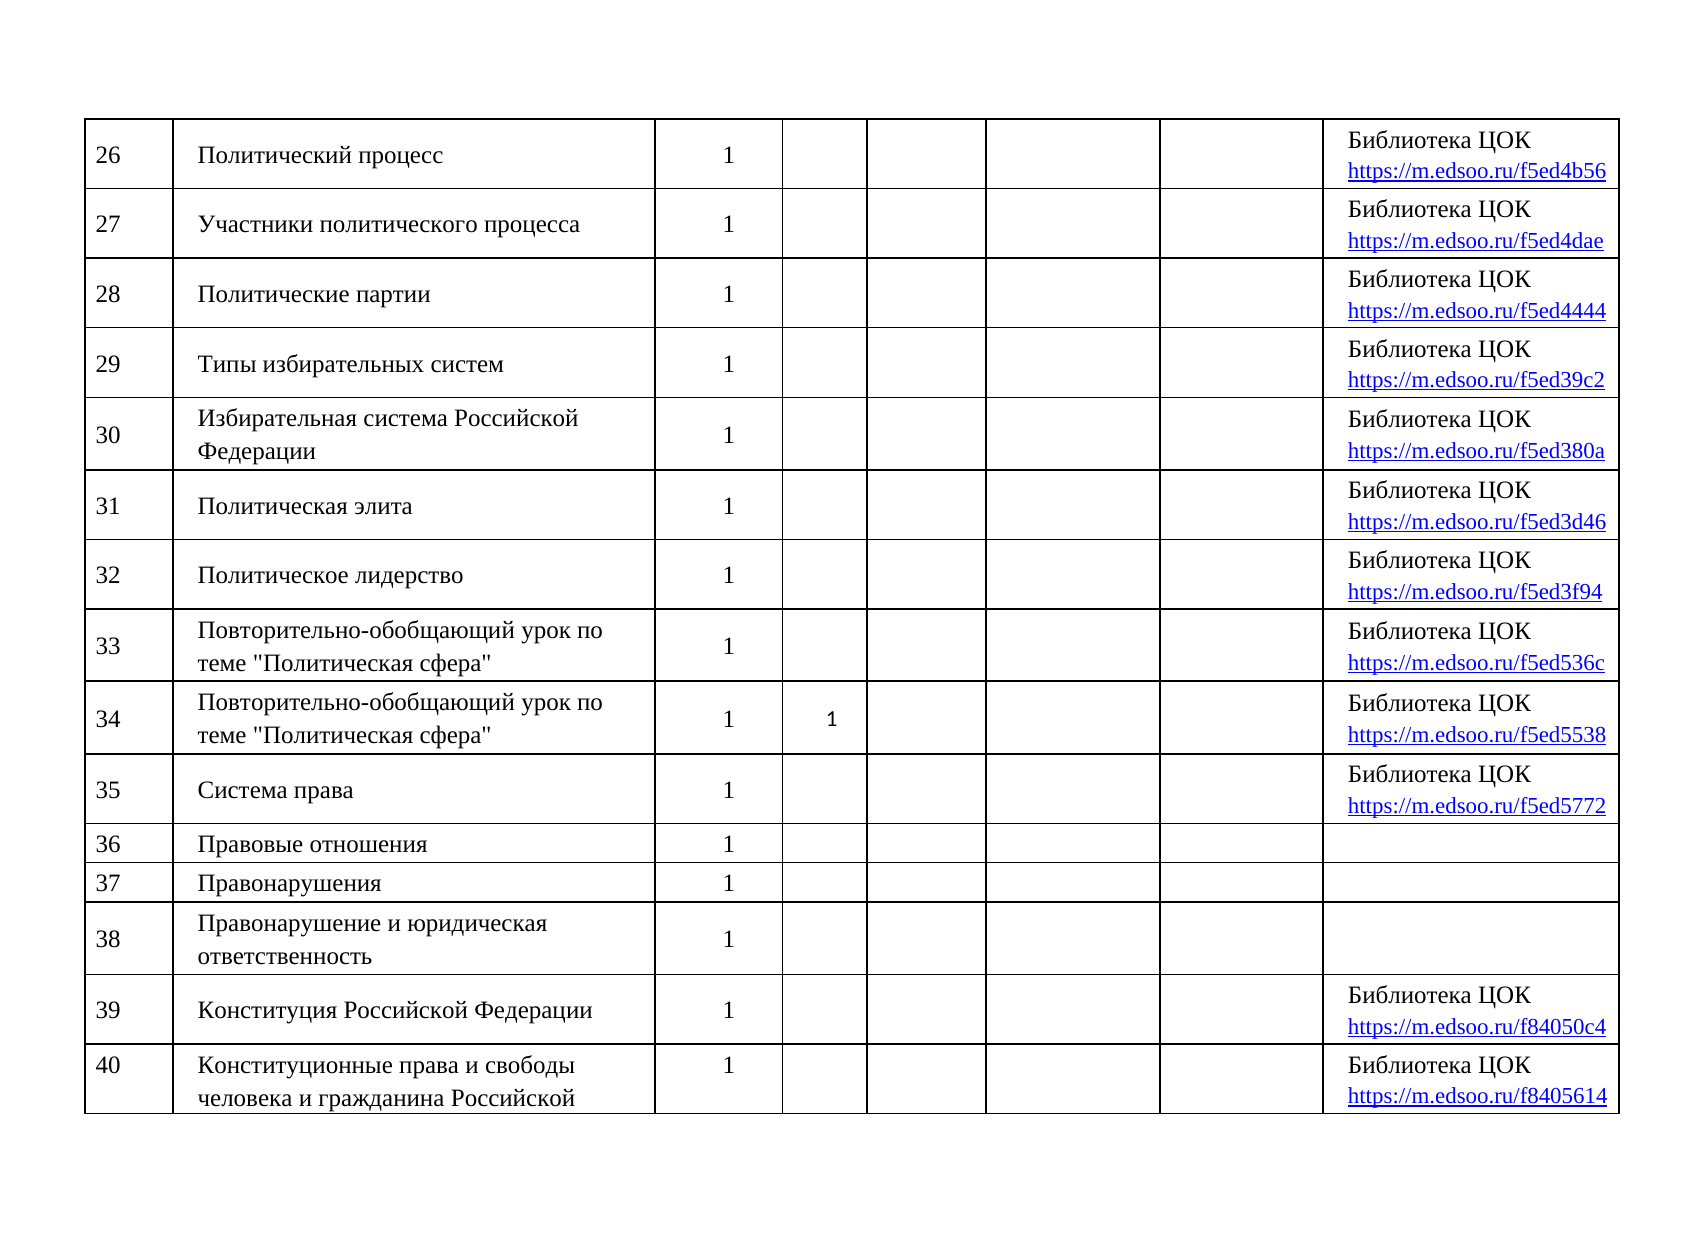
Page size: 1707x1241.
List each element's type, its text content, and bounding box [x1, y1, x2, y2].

table_cell Правонарушения [174, 863, 654, 901]
table_cell 29 [86, 328, 172, 396]
table_cell 34 [86, 682, 172, 753]
table_cell [987, 120, 1159, 188]
table_cell [868, 398, 985, 469]
table_cell Система права [174, 755, 654, 822]
table_cell [868, 1045, 985, 1113]
table_cell Библиотека ЦОК https://m.edsoo.ru/f5ed39c2 [1324, 328, 1618, 396]
table_cell [1161, 610, 1322, 680]
table_cell 27 [86, 189, 172, 257]
table_cell [987, 471, 1159, 538]
table_cell Избирательная система Российской Федерации [174, 398, 654, 469]
table_cell Политические партии [174, 259, 654, 327]
table_cell [987, 398, 1159, 469]
table_cell Библиотека ЦОК https://m.edsoo.ru/f5ed3f94 [1324, 540, 1618, 608]
table_cell Конституция Российской Федерации [174, 975, 654, 1043]
table_cell [1161, 471, 1322, 538]
table_cell [1161, 328, 1322, 396]
table_cell [783, 328, 866, 396]
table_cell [174, 1045, 654, 1113]
table_cell [868, 328, 985, 396]
table_cell [987, 540, 1159, 608]
table_cell Библиотека ЦОК https://m.edsoo.ru/f5ed3d46 [1324, 471, 1618, 538]
table_cell [1161, 903, 1322, 973]
table_cell 28 [86, 259, 172, 327]
table_cell Политическая элита [174, 471, 654, 538]
table_cell Правовые отношения [174, 824, 654, 862]
table_cell [987, 328, 1159, 396]
table_cell [783, 398, 866, 469]
table_cell [783, 975, 866, 1043]
table_cell [868, 259, 985, 327]
table_cell Повторительно-обобщающий урок по теме "Политическая сфера" [174, 682, 654, 753]
table_cell [987, 189, 1159, 257]
table_cell [868, 755, 985, 822]
table_cell 1 [656, 610, 782, 680]
table_cell [868, 610, 985, 680]
table_cell [868, 120, 985, 188]
table_cell Политический процесс [174, 120, 654, 188]
table_cell 36 [86, 824, 172, 862]
table_cell 32 [86, 540, 172, 608]
table_cell [783, 755, 866, 822]
table_cell [783, 189, 866, 257]
table_cell [1161, 682, 1322, 753]
table_cell [1161, 259, 1322, 327]
table_cell 1 [656, 471, 782, 538]
table_cell [1161, 755, 1322, 822]
table_cell 1 [656, 120, 782, 188]
table_cell 31 [86, 471, 172, 538]
table_cell Политическое лидерство [174, 540, 654, 608]
table_cell [1161, 1045, 1322, 1113]
table_cell 30 [86, 398, 172, 469]
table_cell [1324, 1045, 1618, 1113]
table_cell 33 [86, 610, 172, 680]
table_cell 1 [656, 1045, 782, 1113]
table_cell [868, 471, 985, 538]
table_cell [987, 259, 1159, 327]
table_cell Библиотека ЦОК https://m.edsoo.ru/f5ed5772 [1324, 755, 1618, 822]
table_cell Участники политического процесса [174, 189, 654, 257]
table_cell 1 [656, 682, 782, 753]
table_cell [783, 863, 866, 901]
table_cell [987, 863, 1159, 901]
table_cell 35 [86, 755, 172, 822]
table_cell [783, 259, 866, 327]
table_cell Библиотека ЦОК https://m.edsoo.ru/f5ed380a [1324, 398, 1618, 469]
table_cell [1161, 824, 1322, 862]
table_cell [868, 540, 985, 608]
table_cell Библиотека ЦОК https://m.edsoo.ru/f5ed5538 [1324, 682, 1618, 753]
table_cell Типы избирательных систем [174, 328, 654, 396]
table_cell [868, 975, 985, 1043]
table_cell [783, 903, 866, 973]
table_cell 40 [86, 1045, 172, 1113]
table_cell [1161, 540, 1322, 608]
table_cell [868, 863, 985, 901]
table_cell [987, 975, 1159, 1043]
table_cell 1 [656, 259, 782, 327]
table_cell 1 [656, 824, 782, 862]
table_cell Повторительно-обобщающий урок по теме "Политическая сфера" [174, 610, 654, 680]
table_cell Правонарушение и юридическая ответственность [174, 903, 654, 973]
table_cell 39 [86, 975, 172, 1043]
table_cell [783, 471, 866, 538]
table_cell 1 [656, 863, 782, 901]
table_cell Библиотека ЦОК https://m.edsoo.ru/f84050c4 [1324, 975, 1618, 1043]
table_cell 37 [86, 863, 172, 901]
table_cell Библиотека ЦОК https://m.edsoo.ru/f5ed536c [1324, 610, 1618, 680]
table_cell [987, 755, 1159, 822]
table_cell 38 [86, 903, 172, 973]
table_cell [987, 610, 1159, 680]
table_cell [1324, 863, 1618, 901]
table_cell [987, 1045, 1159, 1113]
table_cell [1161, 398, 1322, 469]
table_cell 1 [656, 540, 782, 608]
table_cell Библиотека ЦОК https://m.edsoo.ru/f5ed4b56 [1324, 120, 1618, 188]
table_cell 1 [656, 328, 782, 396]
table_cell [987, 824, 1159, 862]
table_cell 1 [656, 755, 782, 822]
table_cell [987, 682, 1159, 753]
table_cell [783, 1045, 866, 1113]
table_cell [783, 610, 866, 680]
table_cell [1324, 824, 1618, 862]
table_cell Библиотека ЦОК https://m.edsoo.ru/f5ed4444 [1324, 259, 1618, 327]
table_cell [1161, 120, 1322, 188]
table_cell [1324, 903, 1618, 973]
table_cell [987, 903, 1159, 973]
table_cell 1 [656, 189, 782, 257]
table_cell [1161, 863, 1322, 901]
table_cell 1 [656, 903, 782, 973]
table_cell 26 [86, 120, 172, 188]
table_cell 1 [783, 682, 866, 753]
table_cell [868, 824, 985, 862]
table_cell [783, 540, 866, 608]
table_cell 1 [656, 398, 782, 469]
table_cell [868, 903, 985, 973]
table_cell [868, 682, 985, 753]
table_cell [1161, 189, 1322, 257]
table_cell 1 [656, 975, 782, 1043]
table_cell [783, 120, 866, 188]
table_cell [783, 824, 866, 862]
table_cell [1161, 975, 1322, 1043]
table_cell [868, 189, 985, 257]
table_cell Библиотека ЦОК https://m.edsoo.ru/f5ed4dae [1324, 189, 1618, 257]
